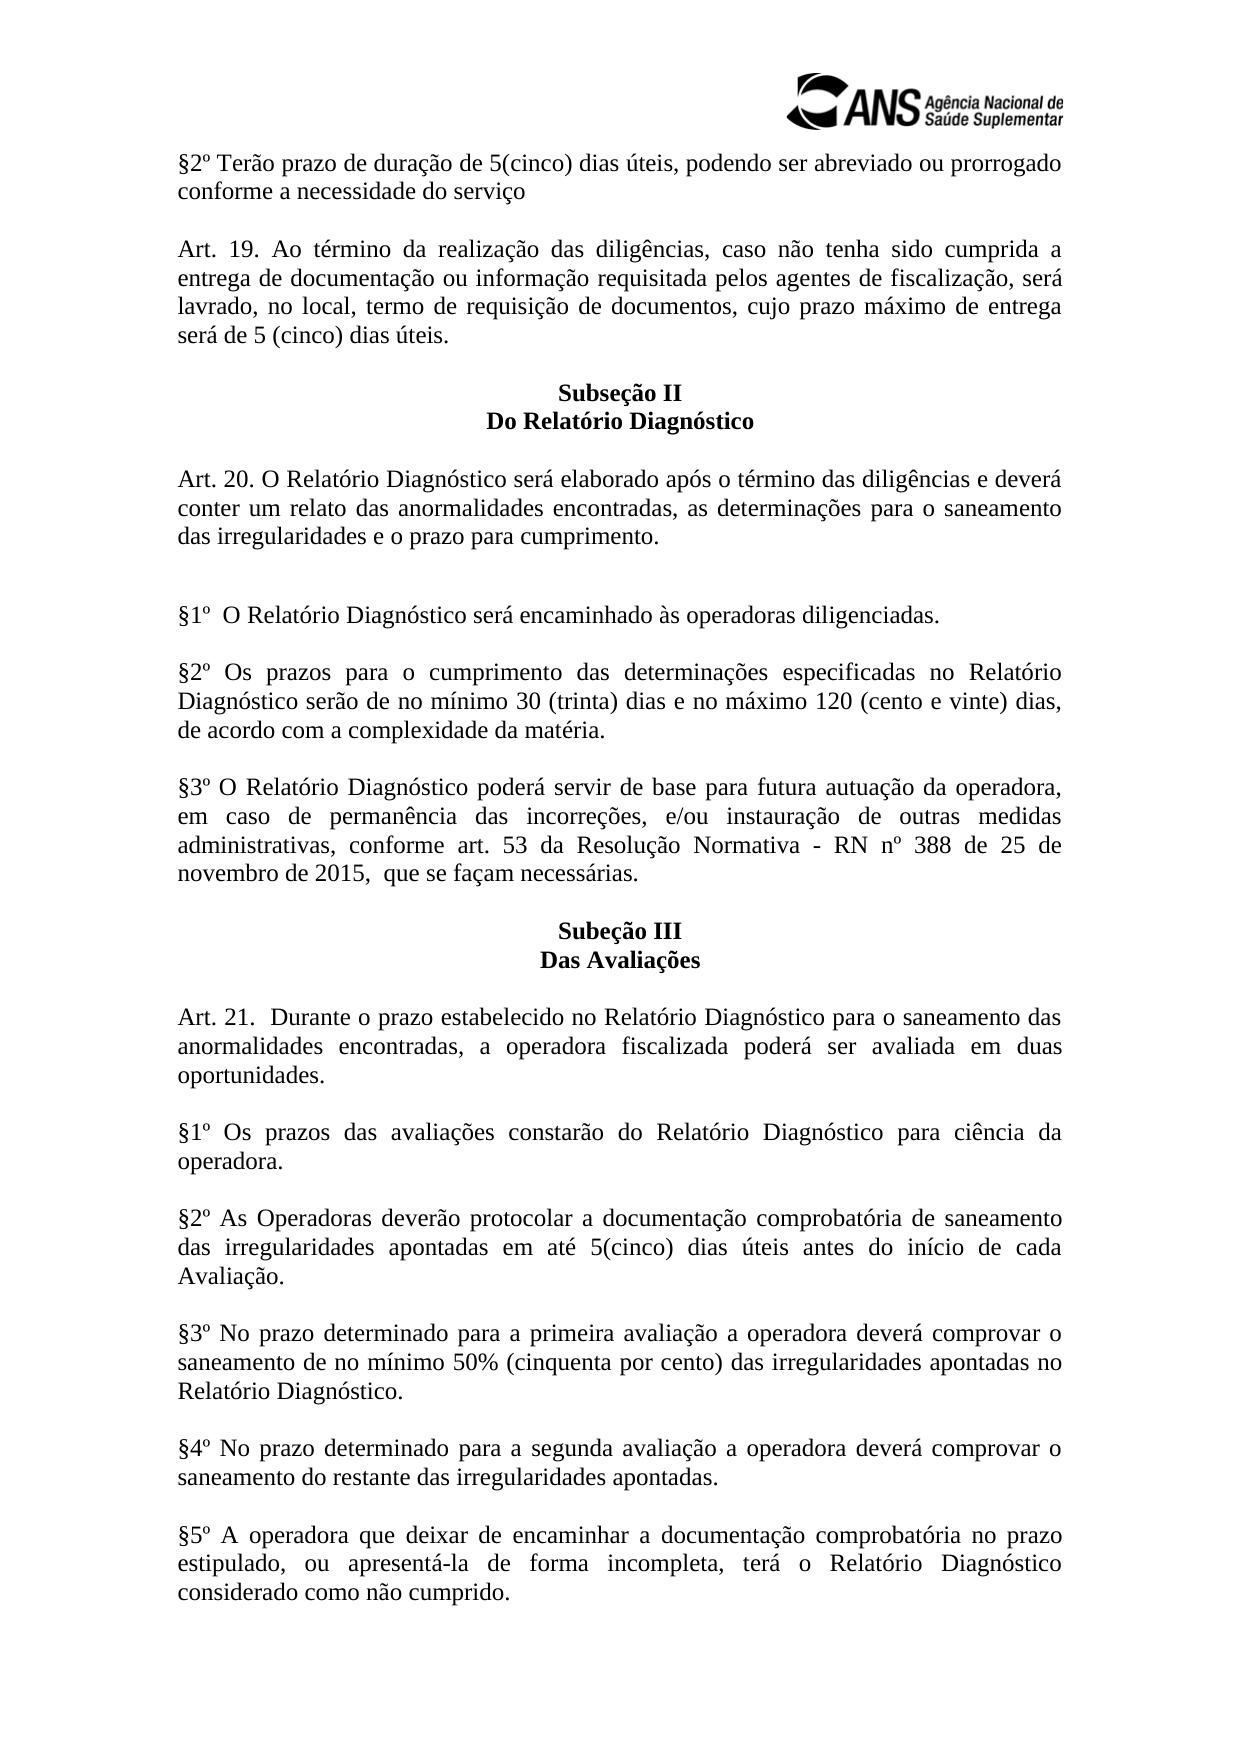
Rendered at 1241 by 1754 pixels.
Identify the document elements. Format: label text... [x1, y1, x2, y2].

list §3º No prazo determinado para a primeira avaliação a operadora deverá comprovar o saneamento de no mínimo 50% (cinquenta por cento) das irregularidades apontadas no Relatório Diagnóstico. [177, 1318, 1063, 1405]
text Do Relatório Diagnóstico [177, 406, 1063, 435]
list §4º No prazo determinado para a segunda avaliação a operadora deverá comprovar o saneamento do restante das irregularidades apontadas. [177, 1433, 1063, 1491]
picture [786, 73, 1064, 130]
list §1º Os prazos das avaliações constarão do Relatório Diagnóstico para ciência da operadora. [177, 1117, 1063, 1175]
list §2º Os prazos para o cumprimento das determinações especificadas no Relatório Diagnóstico serão de no mínimo 30 (trinta) dias e no máximo 120 (cento e vinte) dias, de acordo com a complexidade da matéria. [177, 657, 1063, 743]
list Das Avaliações [177, 945, 1063, 973]
list Subeção III [177, 916, 1063, 945]
list §1º O Relatório Diagnóstico será encaminhado às operadoras diligenciadas. [177, 600, 1063, 628]
text Art. 19. Ao término da realização das diligências, caso não tenha sido cumprida a entrega de documentação ou informação requisitada pelos agentes de fiscalização, será lavrado, no local, termo de requisição de documentos, cujo prazo máximo de entrega será de 5 (cinco) dias úteis. [177, 234, 1063, 349]
list Art. 21. Durante o prazo estabelecido no Relatório Diagnóstico para o saneamento das anormalidades encontradas, a operadora fiscalizada poderá ser avaliada em duas oportunidades. [177, 1002, 1063, 1088]
text Subseção II [177, 378, 1063, 406]
list §2º As Operadoras deverão protocolar a documentação comprobatória de saneamento das irregularidades apontadas em até 5(cinco) dias úteis antes do início de cada Avaliação. [177, 1203, 1063, 1290]
list §3º O Relatório Diagnóstico poderá servir de base para futura autuação da operadora, em caso de permanência das incorreções, e/ou instauração de outras medidas administrativas, conforme art. 53 da Resolução Normativa - RN nº 388 de 25 de novembro de 2015, que se façam necessárias. [177, 772, 1063, 887]
text §2º Terão prazo de duração de 5(cinco) dias úteis, podendo ser abreviado ou prorrogado conforme a necessidade do serviço [177, 148, 1063, 205]
text Art. 20. O Relatório Diagnóstico será elaborado após o término das diligências e deverá conter um relato das anormalidades encontradas, as determinações para o saneamento das irregularidades e o prazo para cumprimento. [177, 464, 1063, 550]
list §5º A operadora que deixar de encaminhar a documentação comprobatória no prazo estipulado, ou apresentá-la de forma incompleta, terá o Relatório Diagnóstico considerado como não cumprido. [177, 1520, 1063, 1606]
